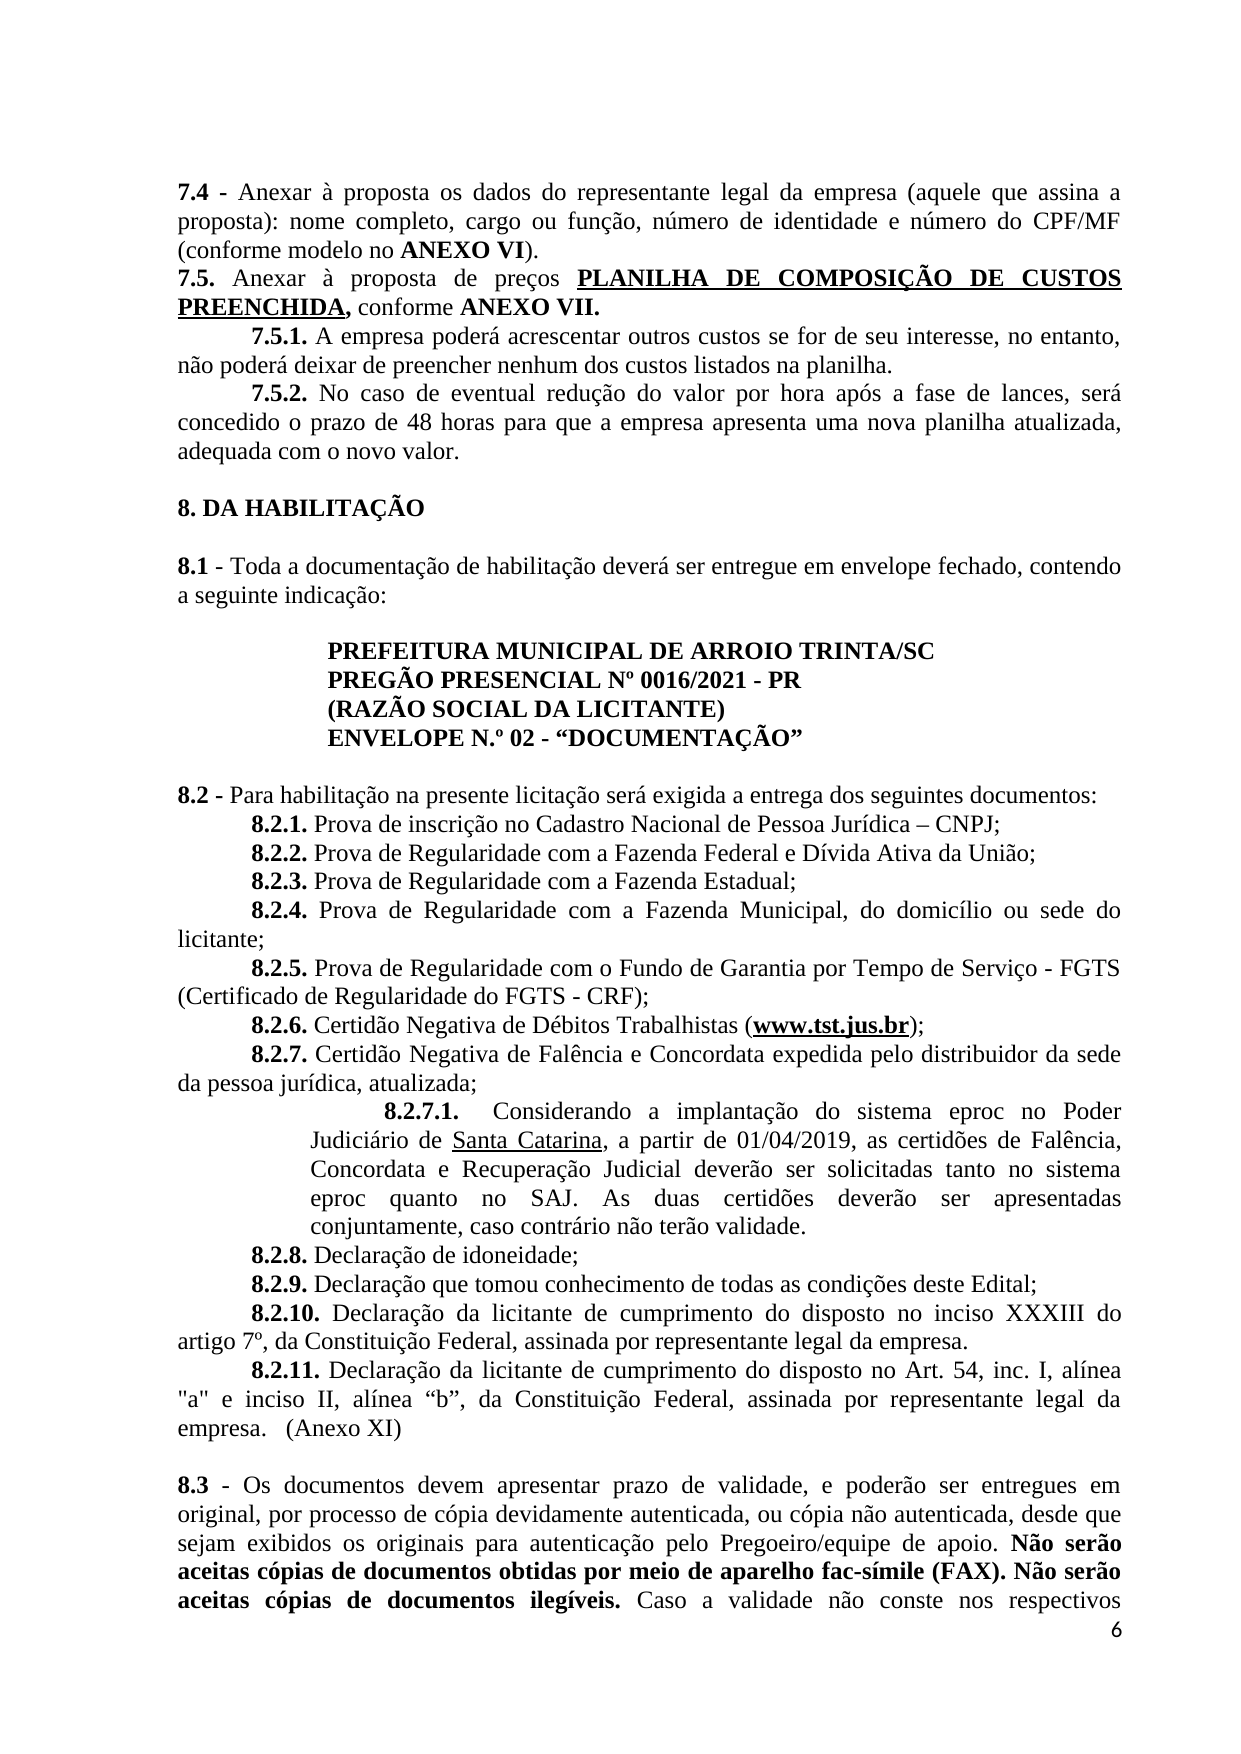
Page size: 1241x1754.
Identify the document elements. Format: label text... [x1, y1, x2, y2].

text 8.2.4. Prova de Regularidade com a Fazenda Municipal, do domicílio ou sede do licitante; [177, 895, 1122, 953]
text 8.2 - Para habilitação na presente licitação será exigida a entrega dos seguintes documentos: [177, 780, 1122, 809]
text 8.1 - Toda a documentação de habilitação deverá ser entregue em envelope fechado, contendo a seguinte indicação: [177, 551, 1122, 608]
text 8.2.7.1. Considerando a implantação do sistema eproc no Poder Judiciário de Santa Catarina, a partir de 01/04/2019, as certidões de Falência, Concordata e Recuperação Judicial deverão ser solicitadas tanto no sistema eproc quanto no SAJ. As duas certidões deverão ser apresentadas conjuntamente, caso contrário não terão validade. [310, 1096, 1122, 1240]
text 7.4 - Anexar à proposta os dados do representante legal da empresa (aquele que assina a proposta): nome completo, cargo ou função, número de identidade e número do CPF/MF (conforme modelo no ANEXO VI). [177, 177, 1122, 263]
text ENVELOPE N.º 02 - “DOCUMENTAÇÃO” [177, 723, 1122, 751]
text 8.2.3. Prova de Regularidade com a Fazenda Estadual; [177, 866, 1122, 895]
text 8.2.8. Declaração de idoneidade; [177, 1240, 1122, 1269]
text 8.2.11. Declaração da licitante de cumprimento do disposto no Art. 54, inc. I, alínea "a" e inciso II, alínea “b”, da Constituição Federal, assinada por representante legal da empresa. (Anexo XI) [177, 1355, 1122, 1441]
text 8.2.7. Certidão Negativa de Falência e Concordata expedida pelo distribuidor da sede da pessoa jurídica, atualizada; [177, 1039, 1122, 1096]
text 8.2.6. Certidão Negativa de Débitos Trabalhistas (www.tst.jus.br); [177, 1010, 1122, 1039]
text 8.2.2. Prova de Regularidade com a Fazenda Federal e Dívida Ativa da União; [177, 838, 1122, 866]
text 7.5. Anexar à proposta de preços PLANILHA DE COMPOSIÇÃO DE CUSTOS PREENCHIDA, conforme ANEXO VII. [177, 263, 1122, 321]
text (RAZÃO SOCIAL DA LICITANTE) [177, 694, 1122, 723]
text 8.2.5. Prova de Regularidade com o Fundo de Garantia por Tempo de Serviço - FGTS (Certificado de Regularidade do FGTS - CRF); [177, 953, 1122, 1010]
text PREGÃO PRESENCIAL Nº 0016/2021 - PR [177, 665, 1122, 694]
text 8.2.10. Declaração da licitante de cumprimento do disposto no inciso XXXIII do artigo 7º, da Constituição Federal, assinada por representante legal da empresa. [177, 1298, 1122, 1355]
text PREFEITURA MUNICIPAL DE ARROIO TRINTA/SC [177, 636, 1122, 665]
text 7.5.1. A empresa poderá acrescentar outros custos se for de seu interesse, no entanto, não poderá deixar de preencher nenhum dos custos listados na planilha. [177, 321, 1122, 378]
text 8.2.9. Declaração que tomou conhecimento de todas as condições deste Edital; [177, 1269, 1122, 1298]
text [177, 1470, 1122, 1614]
text 8. DA HABILITAÇÃO [177, 493, 1122, 522]
text 8.2.1. Prova de inscrição no Cadastro Nacional de Pessoa Jurídica – CNPJ; [177, 809, 1122, 838]
text 7.5.2. No caso de eventual redução do valor por hora após a fase de lances, será concedido o prazo de 48 horas para que a empresa apresenta uma nova planilha atualizada, adequada com o novo valor. [177, 378, 1122, 465]
